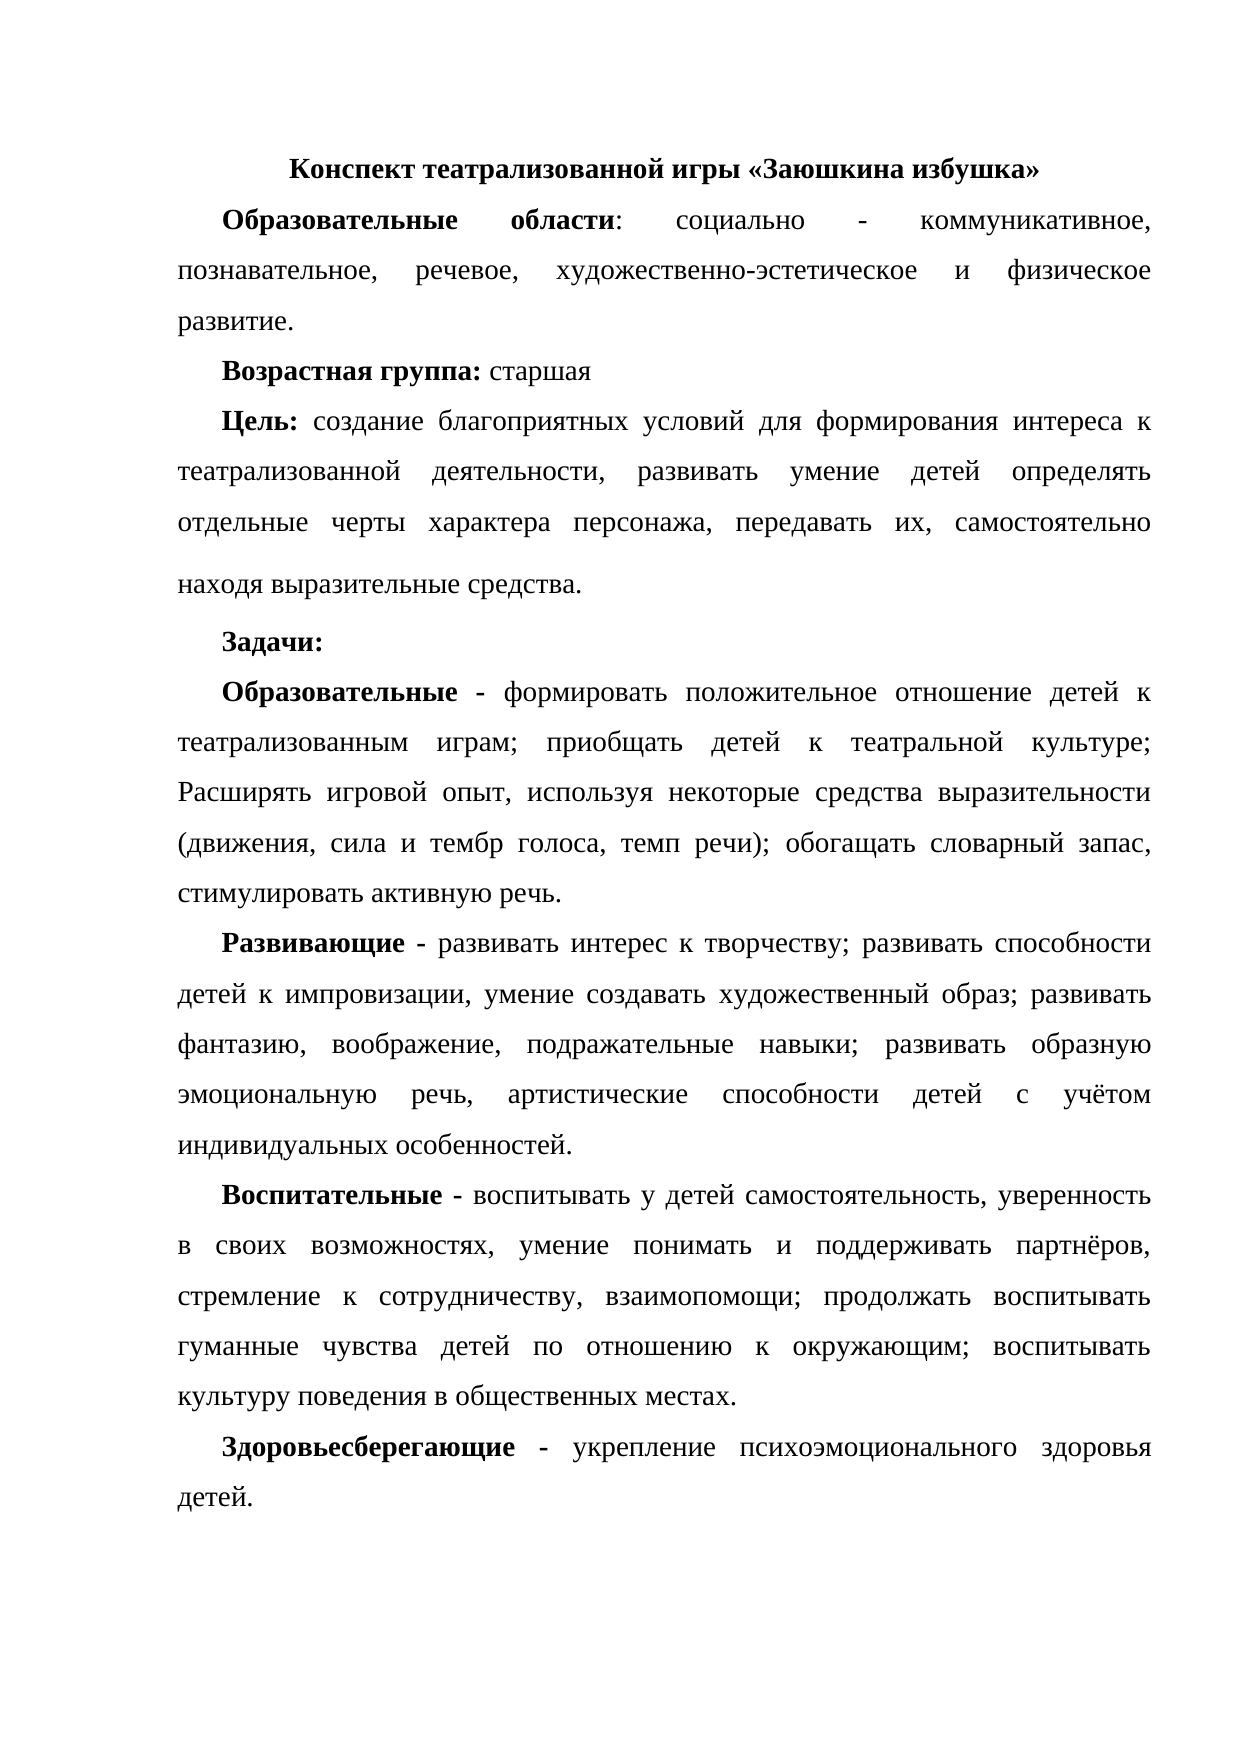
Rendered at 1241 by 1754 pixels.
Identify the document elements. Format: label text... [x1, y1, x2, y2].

list Развивающие - развивать интерес к творчеству; развивать способности детей к импровизации, умение создавать художественный образ; развивать фантазию, воображение, подражательные навыки; развивать образную эмоциональную речь, артистические способности детей с учётом индивидуальных особенностей. [177, 926, 1152, 1160]
list Задачи: [177, 624, 1152, 657]
text Конспект театрализованной игры «Заюшкина избушка» [177, 152, 1152, 185]
subtitle Образовательные области: социально - коммуникативное, познавательное, речевое, художественно-эстетическое и физическое развитие. [177, 202, 1152, 336]
subtitle Возрастная группа: старшая [177, 353, 1152, 386]
list Воспитательные - воспитывать у детей самостоятельность, уверенность в своих возможностях, умение понимать и поддерживать партнёров, стремление к сотрудничеству, взаимопомощи; продолжать воспитывать гуманные чувства детей по отношению к окружающим; воспитывать культуру поведения в общественных местах. [177, 1177, 1152, 1412]
list Образовательные - формировать положительное отношение детей к театрализованным играм; приобщать детей к театральной культуре; Расширять игровой опыт, используя некоторые средства выразительности (движения, сила и тембр голоса, темп речи); обогащать словарный запас, стимулировать активную речь. [177, 674, 1152, 909]
text Цель: создание благоприятных условий для формирования интереса к театрализованной деятельности, развивать умение детей определять отдельные черты характера персонажа, передавать их, самостоятельно находя выразительные средства. [177, 403, 1152, 602]
list Здоровьесберегающие - укрепление психоэмоционального здоровья детей. [177, 1429, 1152, 1512]
